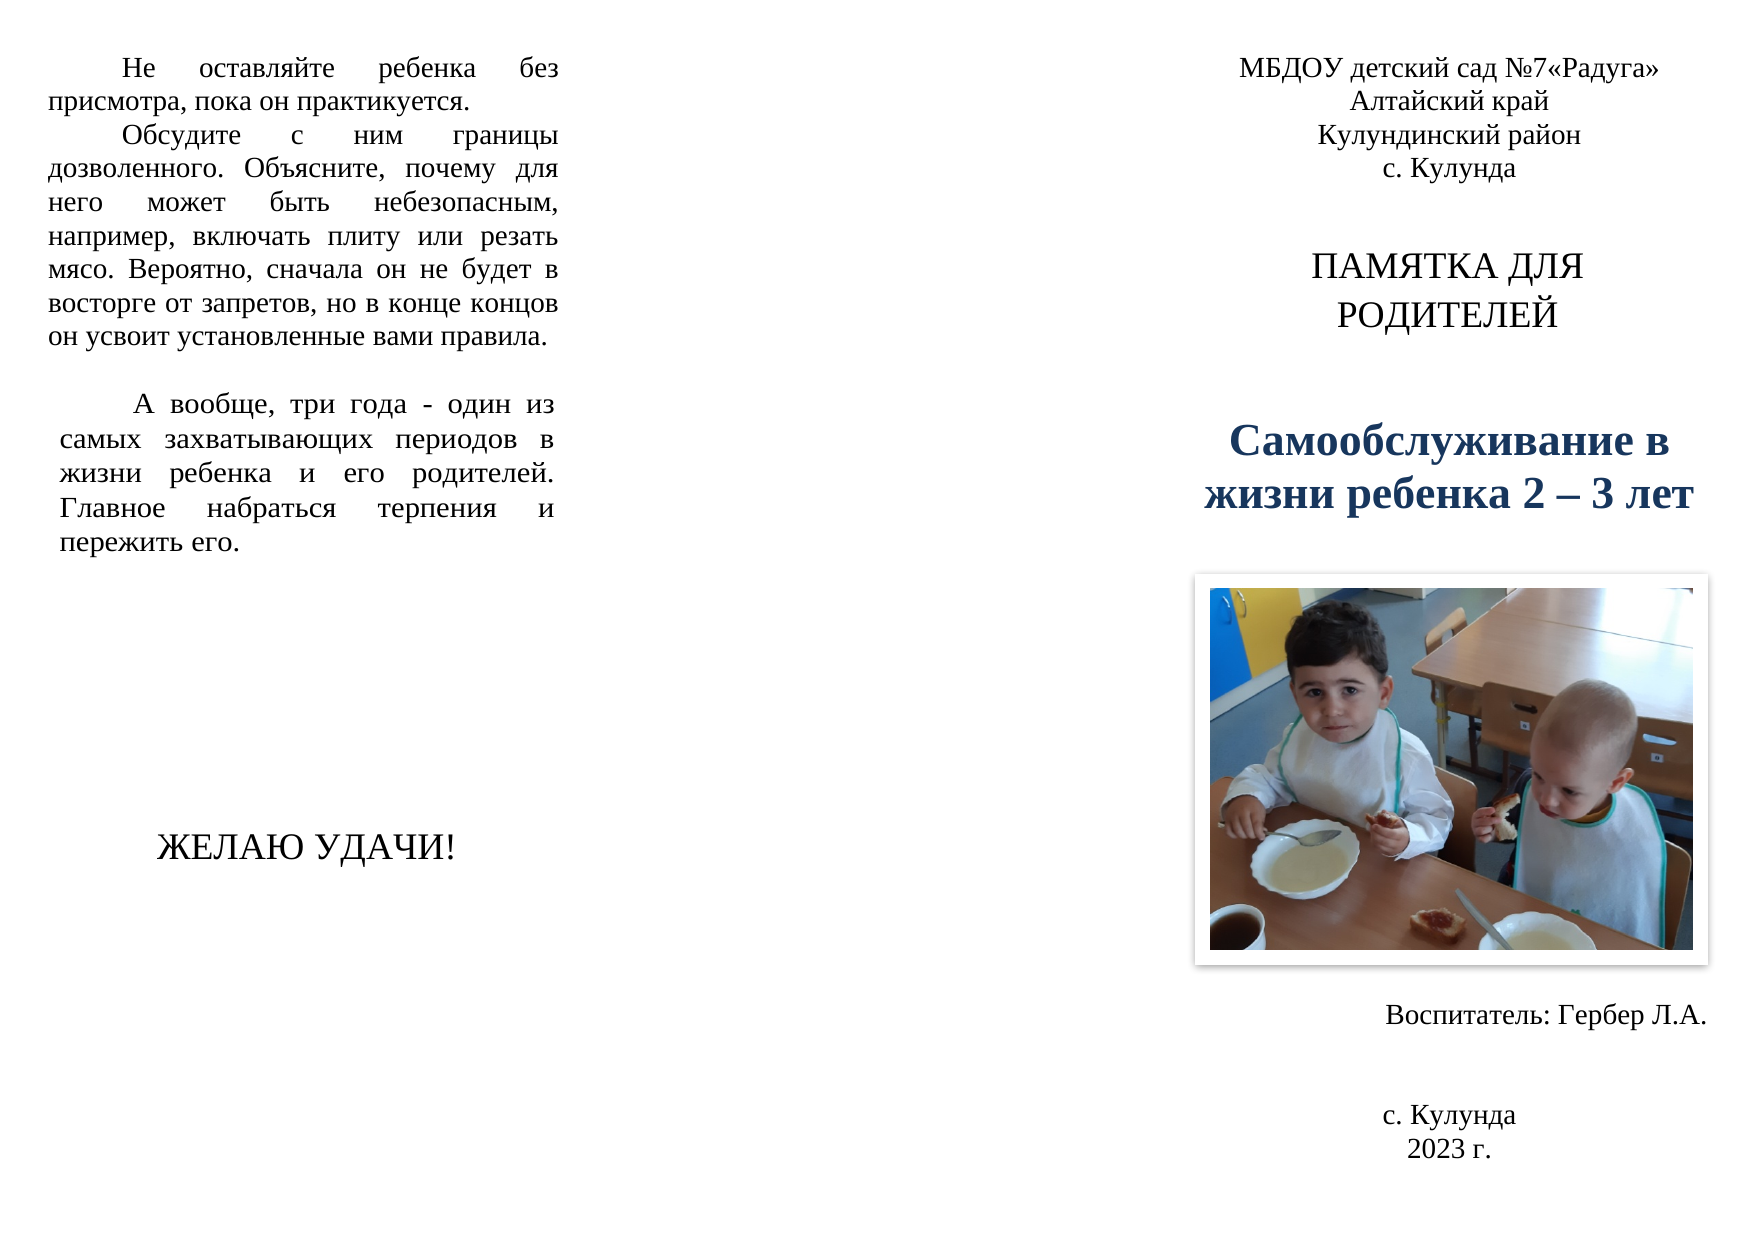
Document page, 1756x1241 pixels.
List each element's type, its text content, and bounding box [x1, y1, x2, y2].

text Не оставляйте ребенка без присмотра, пока он практикуется. [48, 50, 559, 117]
text Обсудите с ним границы дозволенного. Объясните, почему для него может быть небезопасным, например, включать плиту или резать мясо. Вероятно, сначала он не будет в восторге от запретов, но в конце концов он усвоит установленные вами правила. [48, 117, 559, 352]
text 2023 г. [1191, 1131, 1707, 1164]
text МБДОУ детский сад №7«Радуга» [1191, 50, 1707, 83]
text А вообще, три года - один из самых захватывающих периодов в жизни ребенка и его родителей. Главное набраться терпения и пережить его. [59, 386, 555, 558]
text Алтайский край [1191, 83, 1707, 117]
subtitle ЖЕЛАЮ УДАЧИ! [157, 824, 559, 867]
text с. Кулунда [1191, 151, 1707, 184]
picture [1210, 588, 1693, 950]
text Воспитатель: Гербер Л.А. [1332, 997, 1707, 1031]
text Самообслуживание в жизни ребенка 2 – 3 лет [1191, 412, 1707, 518]
text с. Кулунда [1191, 1097, 1707, 1131]
subtitle ПАМЯТКА ДЛЯ РОДИТЕЛЕЙ [1224, 243, 1671, 335]
text Кулундинский район [1191, 117, 1707, 151]
